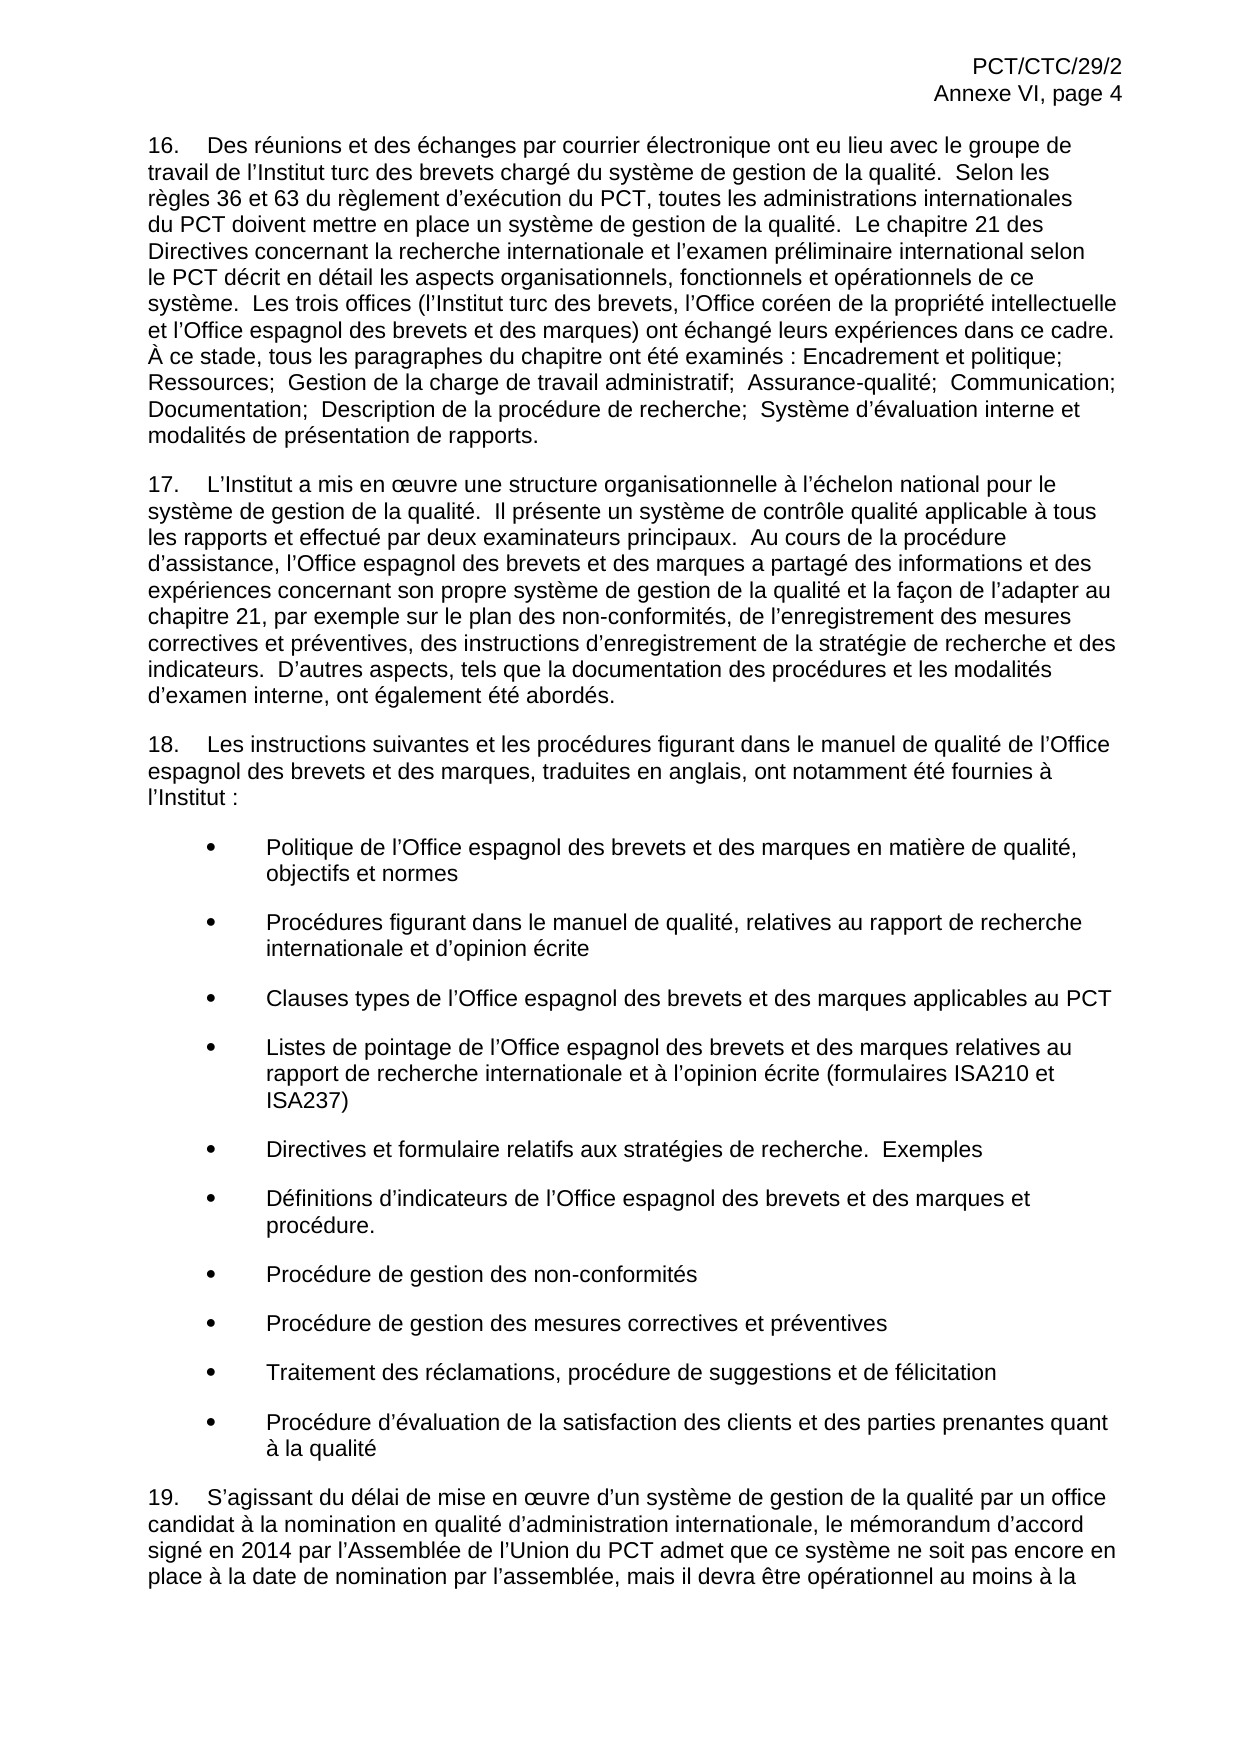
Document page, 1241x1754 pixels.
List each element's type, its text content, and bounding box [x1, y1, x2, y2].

list Définitions d’indicateurs de l’Office espagnol des brevets et des marques et procédure. [207, 1185, 1122, 1238]
list Des réunions et des échanges par courrier électronique ont eu lieu avec le groupe de travail de l’Institut turc des brevets chargé du système de gestion de la qualité. Selon les règles 36 et 63 du règlement d’exécution du PCT, toutes les administrations internationales du PCT doivent mettre en place un système de gestion de la qualité. Le chapitre 21 des Directives concernant la recherche internationale et l’examen préliminaire international selon le PCT décrit en détail les aspects organisationnels, fonctionnels et opérationnels de ce système. Les trois offices (l’Institut turc des brevets, l’Office coréen de la propriété intellectuelle et l’Office espagnol des brevets et des marques) ont échangé leurs expériences dans ce cadre. À ce stade, tous les paragraphes du chapitre ont été examinés : Encadrement et politique; Ressources; Gestion de la charge de travail administratif; Assurance-qualité; Communication; Documentation; Description de la procédure de recherche; Système d’évaluation interne et modalités de présentation de rapports. [148, 132, 1122, 448]
list Procédure de gestion des non-conformités [207, 1261, 1122, 1287]
list Procédure de gestion des mesures correctives et préventives [207, 1310, 1122, 1336]
list L’Institut a mis en œuvre une structure organisationnelle à l’échelon national pour le système de gestion de la qualité. Il présente un système de contrôle qualité applicable à tous les rapports et effectué par deux examinateurs principaux. Au cours de la procédure d’assistance, l’Office espagnol des brevets et des marques a partagé des informations et des expériences concernant son propre système de gestion de la qualité et la façon de l’adapter au chapitre 21, par exemple sur le plan des non-conformités, de l’enregistrement des mesures correctives et préventives, des instructions d’enregistrement de la stratégie de recherche et des indicateurs. D’autres aspects, tels que la documentation des procédures et les modalités d’examen interne, ont également été abordés. [148, 471, 1122, 708]
list Directives et formulaire relatifs aux stratégies de recherche. Exemples [207, 1136, 1122, 1162]
list Procédure d’évaluation de la satisfaction des clients et des parties prenantes quant à la qualité [207, 1409, 1122, 1461]
list Les instructions suivantes et les procédures figurant dans le manuel de qualité de l’Office espagnol des brevets et des marques, traduites en anglais, ont notamment été fournies à l’Institut : [148, 731, 1122, 811]
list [148, 1484, 1122, 1590]
list Clauses types de l’Office espagnol des brevets et des marques applicables au PCT [207, 985, 1122, 1011]
list Politique de l’Office espagnol des brevets et des marques en matière de qualité, objectifs et normes [207, 833, 1122, 886]
list Listes de pointage de l’Office espagnol des brevets et des marques relatives au rapport de recherche internationale et à l’opinion écrite (formulaires ISA210 et ISA237) [207, 1034, 1122, 1113]
list Traitement des réclamations, procédure de suggestions et de félicitation [207, 1359, 1122, 1386]
list Procédures figurant dans le manuel de qualité, relatives au rapport de recherche internationale et d’opinion écrite [207, 909, 1122, 962]
